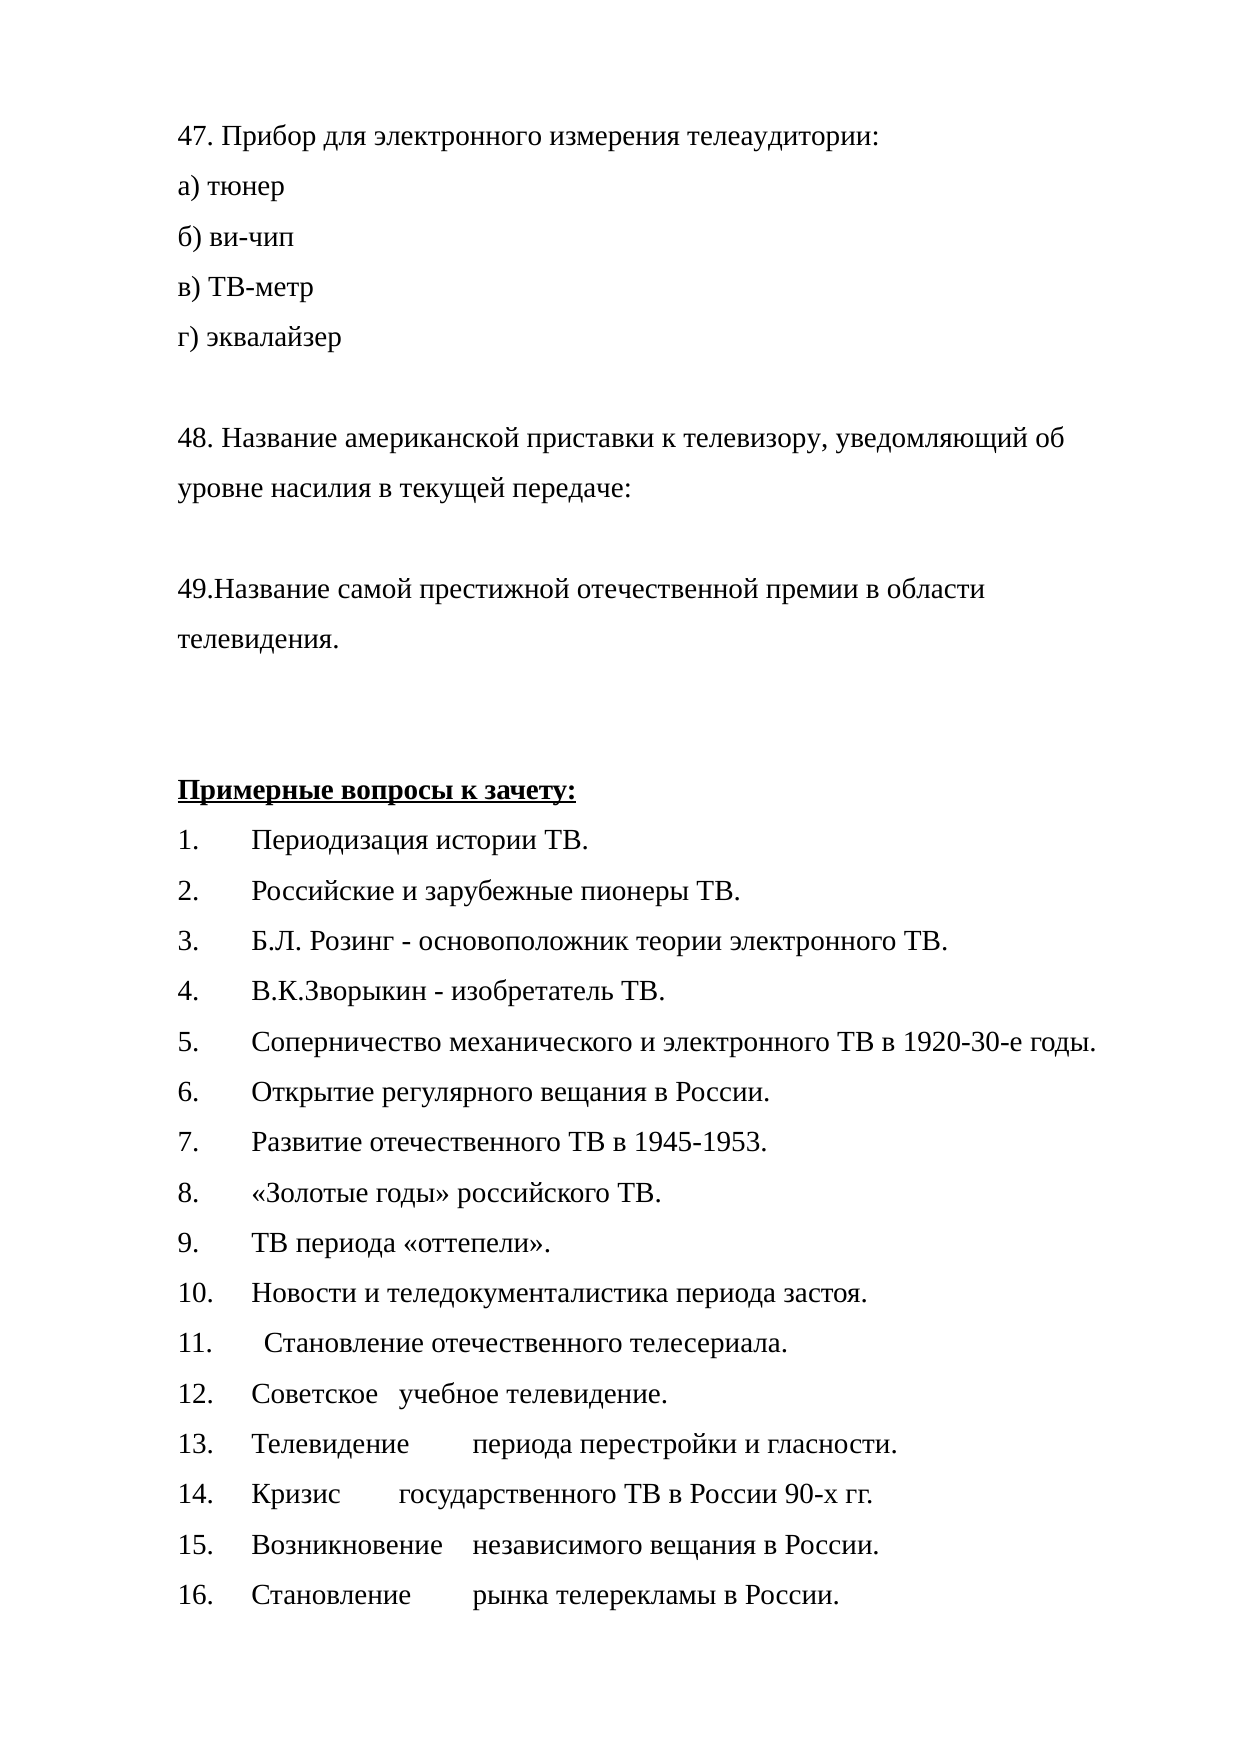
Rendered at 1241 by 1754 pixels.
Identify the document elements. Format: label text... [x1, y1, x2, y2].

text 49.Название самой престижной отечественной премии в области телевидения. [177, 571, 1152, 655]
text а) тюнер [177, 168, 1152, 202]
text 10. Новости и теледокументалистика периода застоя. [177, 1275, 1152, 1309]
text 13. Телевидение периода перестройки и гласности. [177, 1426, 1152, 1460]
text 14. Кризис государственного ТВ в России 90-х гг. [177, 1477, 1152, 1510]
text 1. Периодизация истории ТВ. [177, 822, 1152, 856]
text 4. В.К.Зворыкин - изобретатель ТВ. [177, 973, 1152, 1007]
text 8. «Золотые годы» российского ТВ. [177, 1175, 1152, 1208]
text 9. ТВ периода «оттепели». [177, 1225, 1152, 1258]
text г) эквалайзер [177, 319, 1152, 353]
text 48. Название американской приставки к телевизору, уведомляющий об уровне насилия в текущей передаче: [177, 420, 1152, 504]
text 15. Возникновение независимого вещания в России. [177, 1527, 1152, 1560]
text в) ТВ-метр [177, 269, 1152, 303]
text 5. Соперничество механического и электронного ТВ в 1920-30-е годы. [177, 1024, 1152, 1057]
text 3. Б.Л. Розинг - основоположник теории электронного ТВ. [177, 923, 1152, 957]
text 16. Становление рынка телерекламы в России. [177, 1577, 1152, 1611]
text Примерные вопросы к зачету: [177, 772, 1152, 806]
text б) ви-чип [177, 219, 1152, 252]
text 7. Развитие отечественного ТВ в 1945-1953. [177, 1124, 1152, 1158]
text 47. Прибор для электронного измерения телеаудитории: [177, 118, 1152, 152]
text 11. Становление отечественного телесериала. [177, 1326, 1152, 1359]
text 6. Открытие регулярного вещания в России. [177, 1074, 1152, 1108]
text 2. Российские и зарубежные пионеры ТВ. [177, 873, 1152, 906]
text 12. Советское учебное телевидение. [177, 1376, 1152, 1409]
